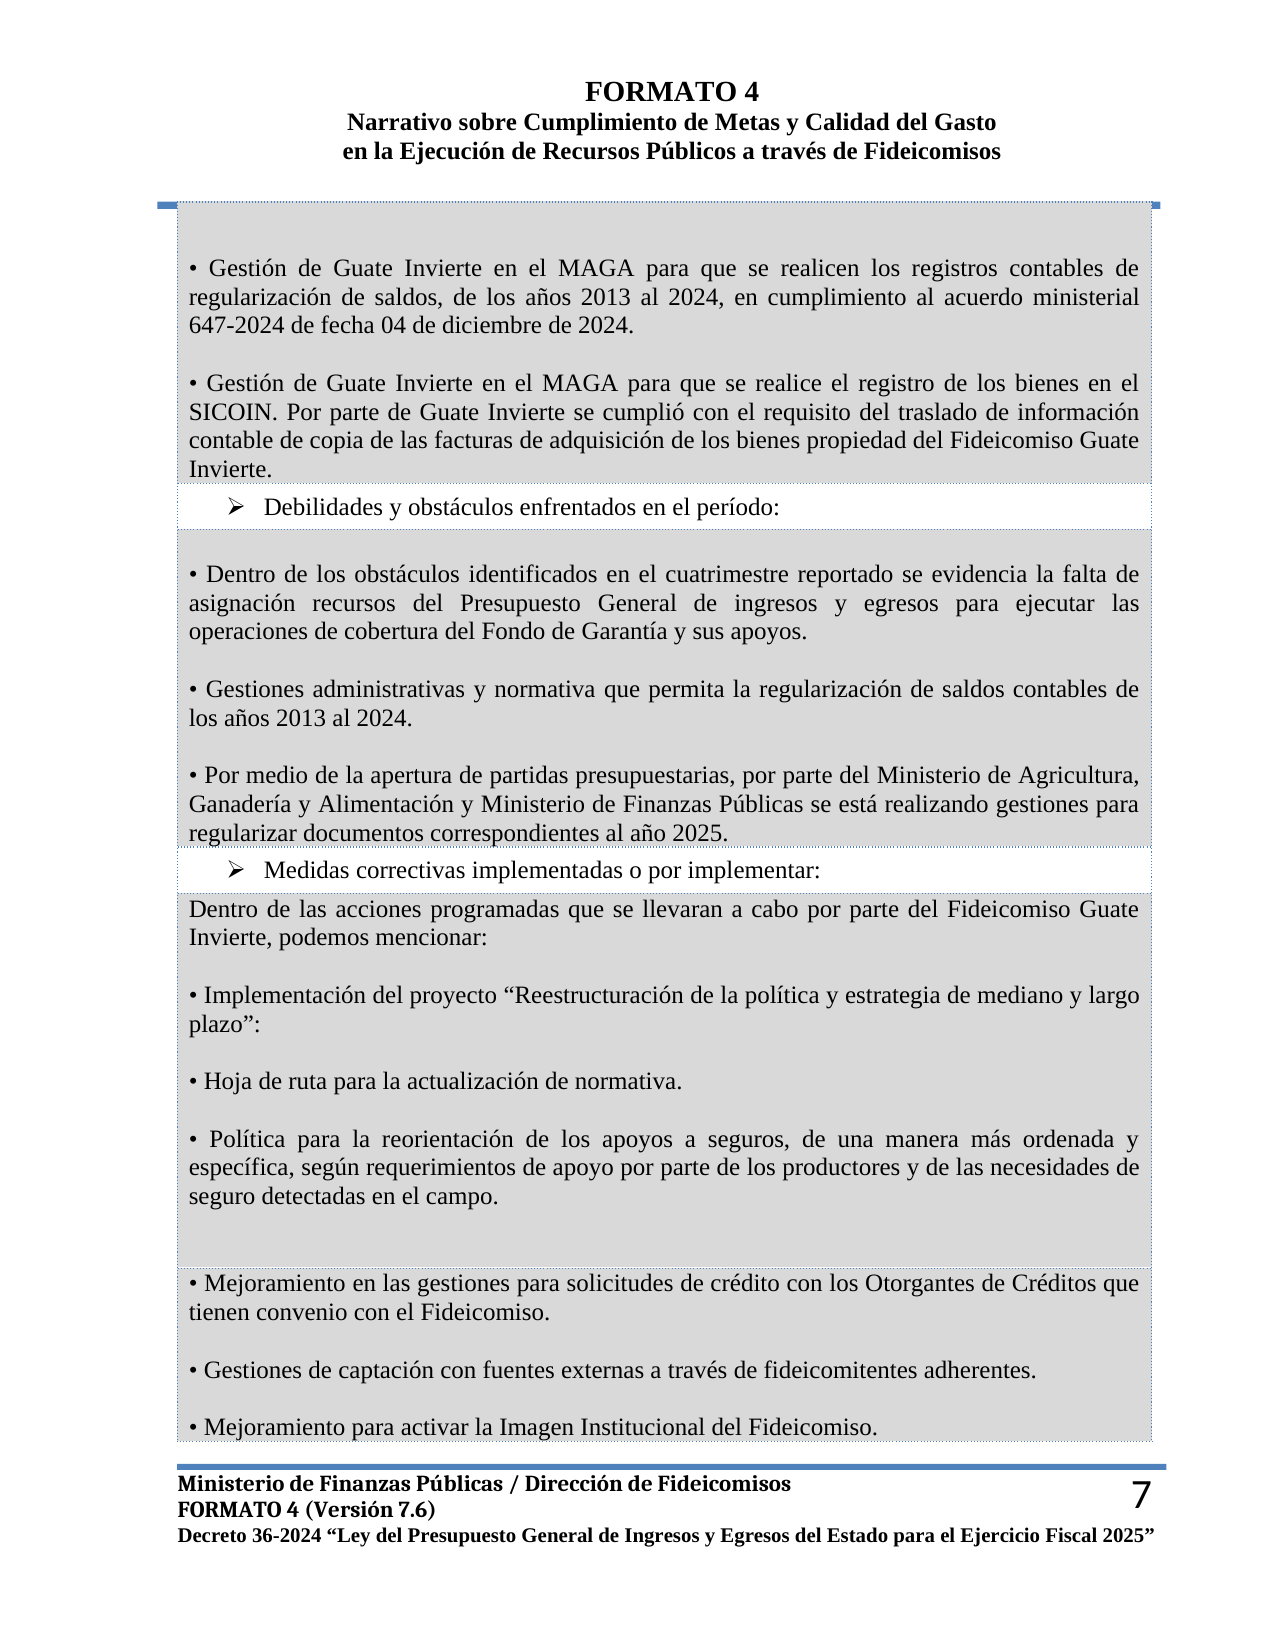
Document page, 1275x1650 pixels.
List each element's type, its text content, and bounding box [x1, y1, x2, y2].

table_cell Debilidades y obstáculos enfrentados en el período: [177, 483, 1152, 529]
table_cell Medidas correctivas implementadas o por implementar: [177, 846, 1152, 893]
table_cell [177, 201, 1152, 483]
table_cell • Mejoramiento en las gestiones para solicitudes de crédito con los Otorgantes de Créditos que tienen convenio con el Fideicomiso. • Gestiones de captación con fuentes externas a través de fideicomitentes adherentes. • Mejoramiento para activar la Imagen Institucional del Fideicomiso. [177, 1268, 1152, 1441]
table_cell • Dentro de los obstáculos identificados en el cuatrimestre reportado se evidencia la falta de asignación recursos del Presupuesto General de ingresos y egresos para ejecutar las operaciones de cobertura del Fondo de Garantía y sus apoyos. • Gestiones administrativas y normativa que permita la regularización de saldos contables de los años 2013 al 2024. • Por medio de la apertura de partidas presupuestarias, por parte del Ministerio de Agricultura, Ganadería y Alimentación y Ministerio de Finanzas Públicas se está realizando gestiones para regularizar documentos correspondientes al año 2025. [177, 529, 1152, 846]
table_cell Dentro de las acciones programadas que se llevaran a cabo por parte del Fideicomiso Guate Invierte, podemos mencionar: • Implementación del proyecto “Reestructuración de la política y estrategia de mediano y largo plazo”: • Hoja de ruta para la actualización de normativa. • Política para la reorientación de los apoyos a seguros, de una manera más ordenada y específica, según requerimientos de apoyo por parte de los productores y de las necesidades de seguro detectadas en el campo. [177, 893, 1152, 1267]
